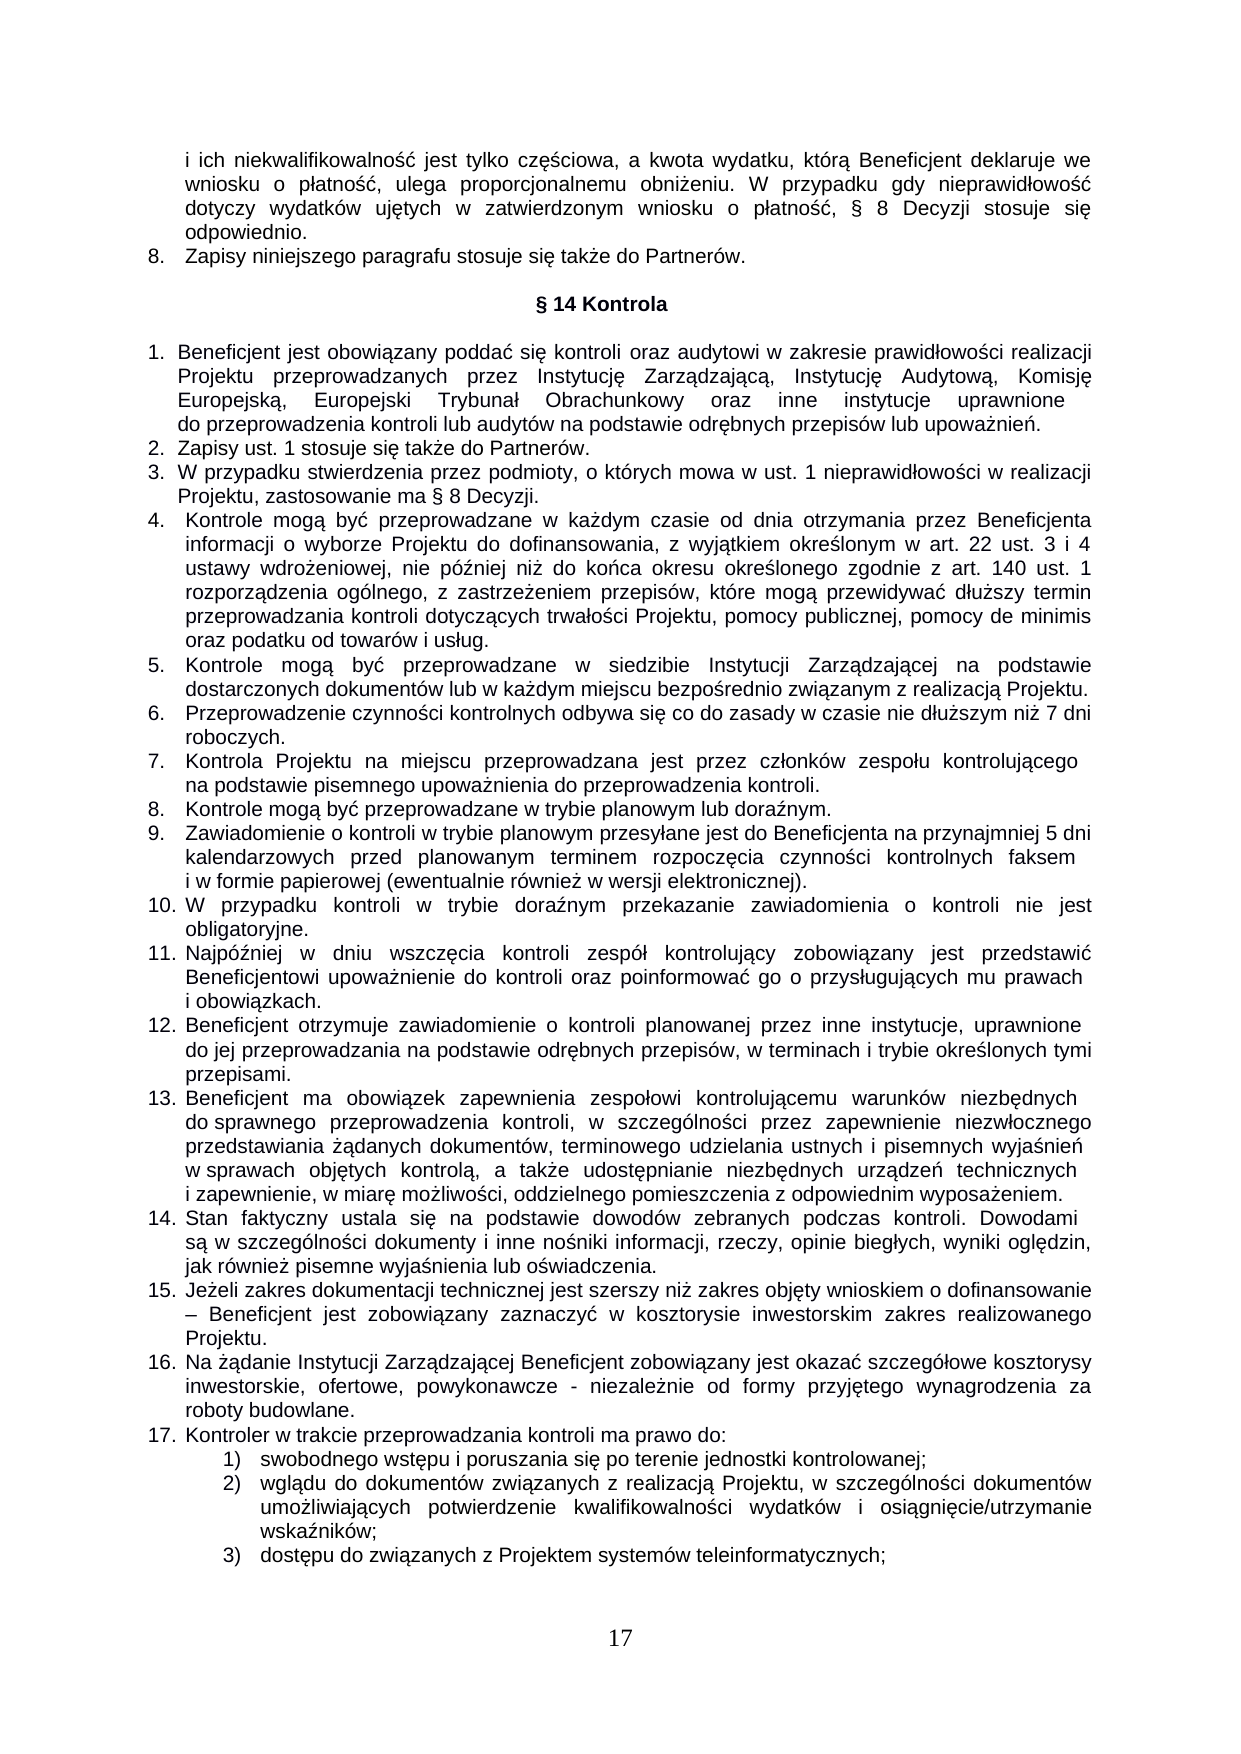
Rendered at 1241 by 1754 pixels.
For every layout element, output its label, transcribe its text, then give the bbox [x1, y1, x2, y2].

list Kontrole mogą być przeprowadzane w siedzibie Instytucji Zarządzającej na podstawie dostarczonych dokumentów lub w każdym miejscu bezpośrednio związanym z realizacją Projektu. [148, 652, 1093, 700]
list dostępu do związanych z Projektem systemów teleinformatycznych; [223, 1543, 1093, 1567]
list Stan faktyczny ustala się na podstawie dowodów zebranych podczas kontroli. Dowodami są w szczególności dokumenty i inne nośniki informacji, rzeczy, opinie biegłych, wyniki oględzin, jak również pisemne wyjaśnienia lub oświadczenia. [148, 1206, 1093, 1278]
list Zapisy ust. 1 stosuje się także do Partnerów. [148, 436, 1093, 460]
list Beneficjent otrzymuje zawiadomienie o kontroli planowanej przez inne instytucje, uprawnione do jej przeprowadzania na podstawie odrębnych przepisów, w terminach i trybie określonych tymi przepisami. [148, 1013, 1093, 1085]
text § 14 Kontrola [110, 291, 1093, 315]
list Kontrole mogą być przeprowadzane w trybie planowym lub doraźnym. [148, 797, 1093, 821]
list W przypadku stwierdzenia przez podmioty, o których mowa w ust. 1 nieprawidłowości w realizacji Projektu, zastosowanie ma § 8 Decyzji. [148, 460, 1093, 508]
list Jeżeli zakres dokumentacji technicznej jest szerszy niż zakres objęty wnioskiem o dofinansowanie – Beneficjent jest zobowiązany zaznaczyć w kosztorysie inwestorskim zakres realizowanego Projektu. [148, 1278, 1093, 1350]
list Przeprowadzenie czynności kontrolnych odbywa się co do zasady w czasie nie dłuższym niż 7 dni roboczych. [148, 700, 1093, 748]
list Zapisy niniejszego paragrafu stosuje się także do Partnerów. [148, 243, 1093, 267]
list wglądu do dokumentów związanych z realizacją Projektu, w szczególności dokumentów umożliwiających potwierdzenie kwalifikowalności wydatków i osiągnięcie/utrzymanie wskaźników; [223, 1470, 1093, 1543]
list swobodnego wstępu i poruszania się po terenie jednostki kontrolowanej; [223, 1446, 1093, 1470]
list Beneficjent jest obowiązany poddać się kontroli oraz audytowi w zakresie prawidłowości realizacji Projektu przeprowadzanych przez Instytucję Zarządzającą, Instytucję Audytową, Komisję Europejską, Europejski Trybunał Obrachunkowy oraz inne instytucje uprawnione do przeprowadzenia kontroli lub audytów na podstawie odrębnych przepisów lub upoważnień. [148, 339, 1093, 436]
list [148, 148, 1093, 243]
list Beneficjent ma obowiązek zapewnienia zespołowi kontrolującemu warunków niezbędnych do sprawnego przeprowadzenia kontroli, w szczególności przez zapewnienie niezwłocznego przedstawiania żądanych dokumentów, terminowego udzielania ustnych i pisemnych wyjaśnień w sprawach objętych kontrolą, a także udostępnianie niezbędnych urządzeń technicznych i zapewnienie, w miarę możliwości, oddzielnego pomieszczenia z odpowiednim wyposażeniem. [148, 1085, 1093, 1206]
list Kontrola Projektu na miejscu przeprowadzana jest przez członków zespołu kontrolującego na podstawie pisemnego upoważnienia do przeprowadzenia kontroli. [148, 748, 1093, 797]
list Kontroler w trakcie przeprowadzania kontroli ma prawo do: [148, 1422, 1093, 1446]
list Na żądanie Instytucji Zarządzającej Beneficjent zobowiązany jest okazać szczegółowe kosztorysy inwestorskie, ofertowe, powykonawcze - niezależnie od formy przyjętego wynagrodzenia za roboty budowlane. [148, 1350, 1093, 1422]
list Zawiadomienie o kontroli w trybie planowym przesyłane jest do Beneficjenta na przynajmniej 5 dni kalendarzowych przed planowanym terminem rozpoczęcia czynności kontrolnych faksem i w formie papierowej (ewentualnie również w wersji elektronicznej). [148, 821, 1093, 893]
list Kontrole mogą być przeprowadzane w każdym czasie od dnia otrzymania przez Beneficjenta informacji o wyborze Projektu do dofinansowania, z wyjątkiem określonym w art. 22 ust. 3 i 4 ustawy wdrożeniowej, nie później niż do końca okresu określonego zgodnie z art. 140 ust. 1 rozporządzenia ogólnego, z zastrzeżeniem przepisów, które mogą przewidywać dłuższy termin przeprowadzania kontroli dotyczących trwałości Projektu, pomocy publicznej, pomocy de minimis oraz podatku od towarów i usług. [148, 508, 1093, 652]
list W przypadku kontroli w trybie doraźnym przekazanie zawiadomienia o kontroli nie jest obligatoryjne. [148, 893, 1093, 941]
list Najpóźniej w dniu wszczęcia kontroli zespół kontrolujący zobowiązany jest przedstawić Beneficjentowi upoważnienie do kontroli oraz poinformować go o przysługujących mu prawach i obowiązkach. [148, 941, 1093, 1013]
